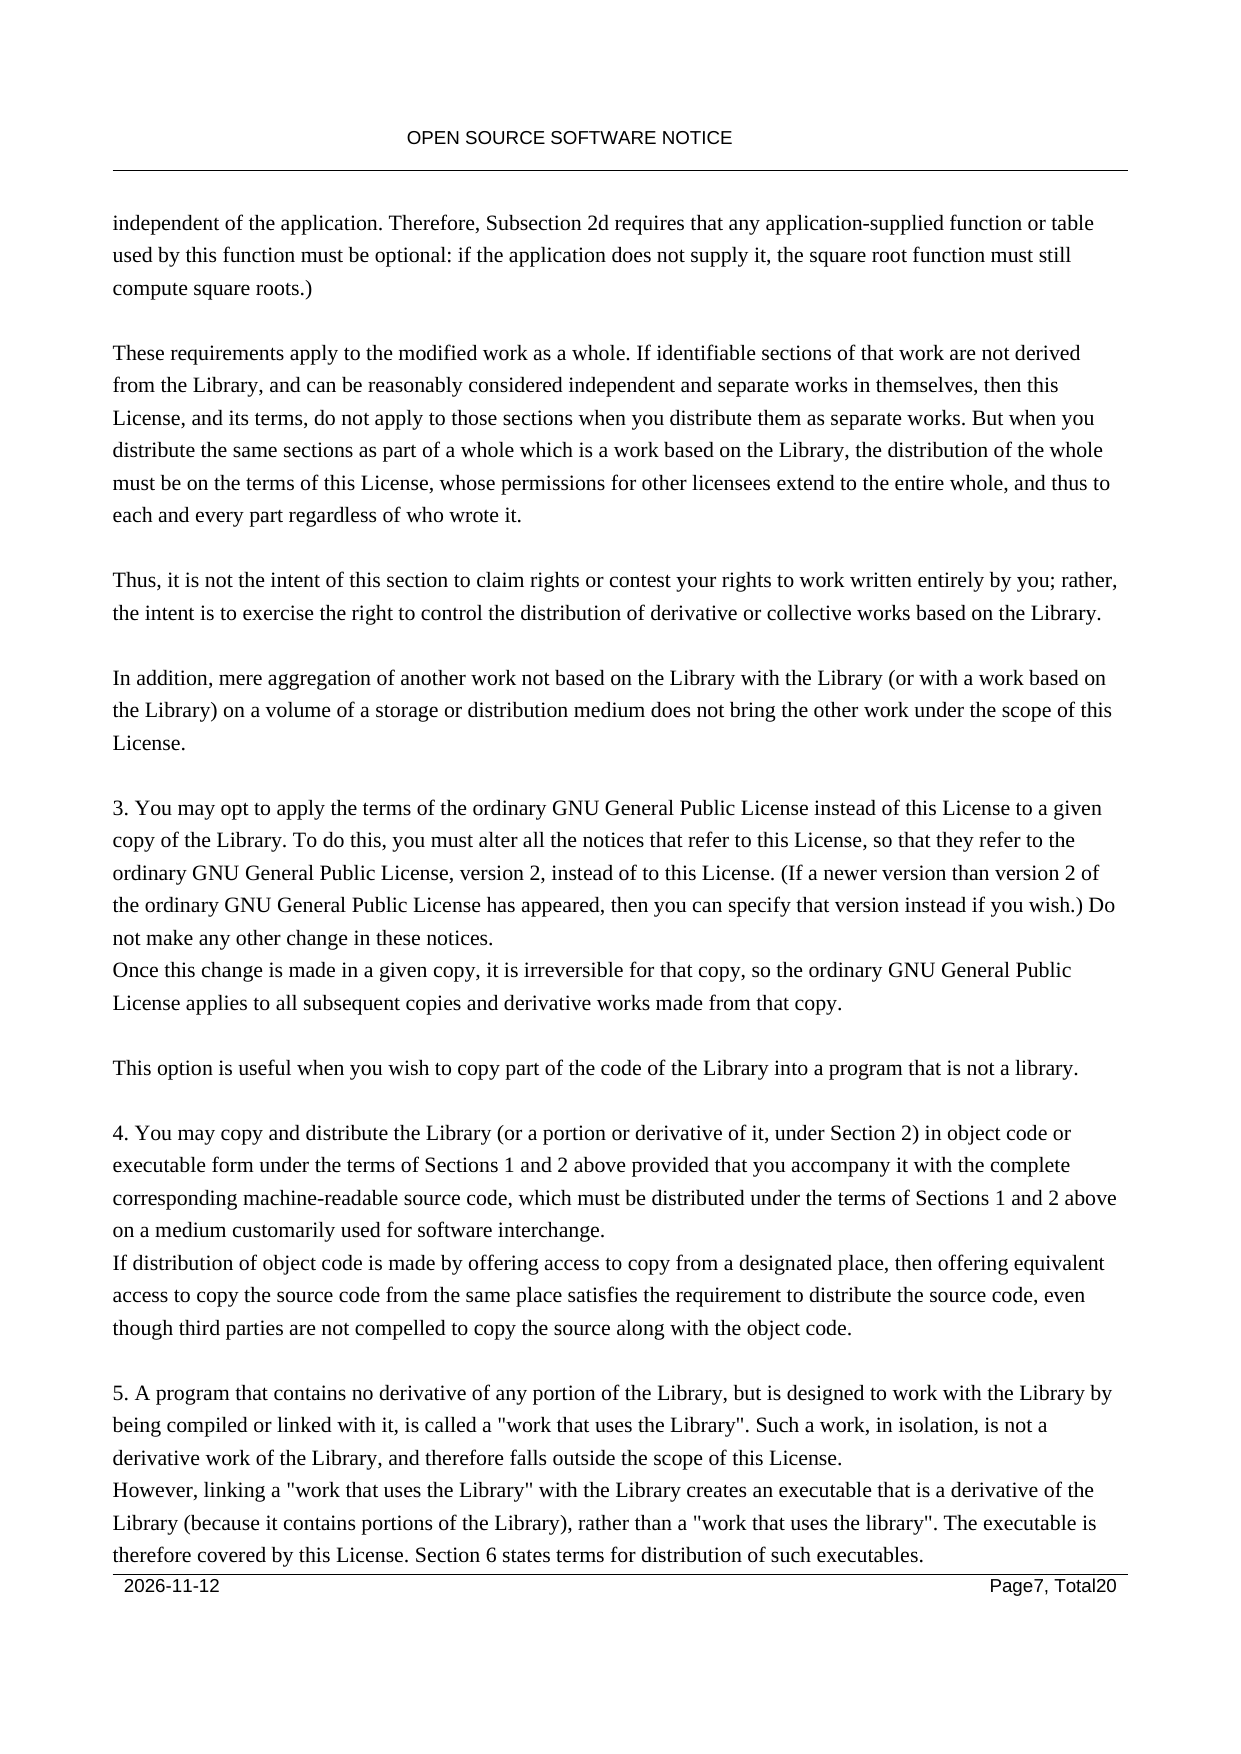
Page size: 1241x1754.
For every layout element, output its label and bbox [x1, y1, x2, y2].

text [112, 206, 1128, 1571]
